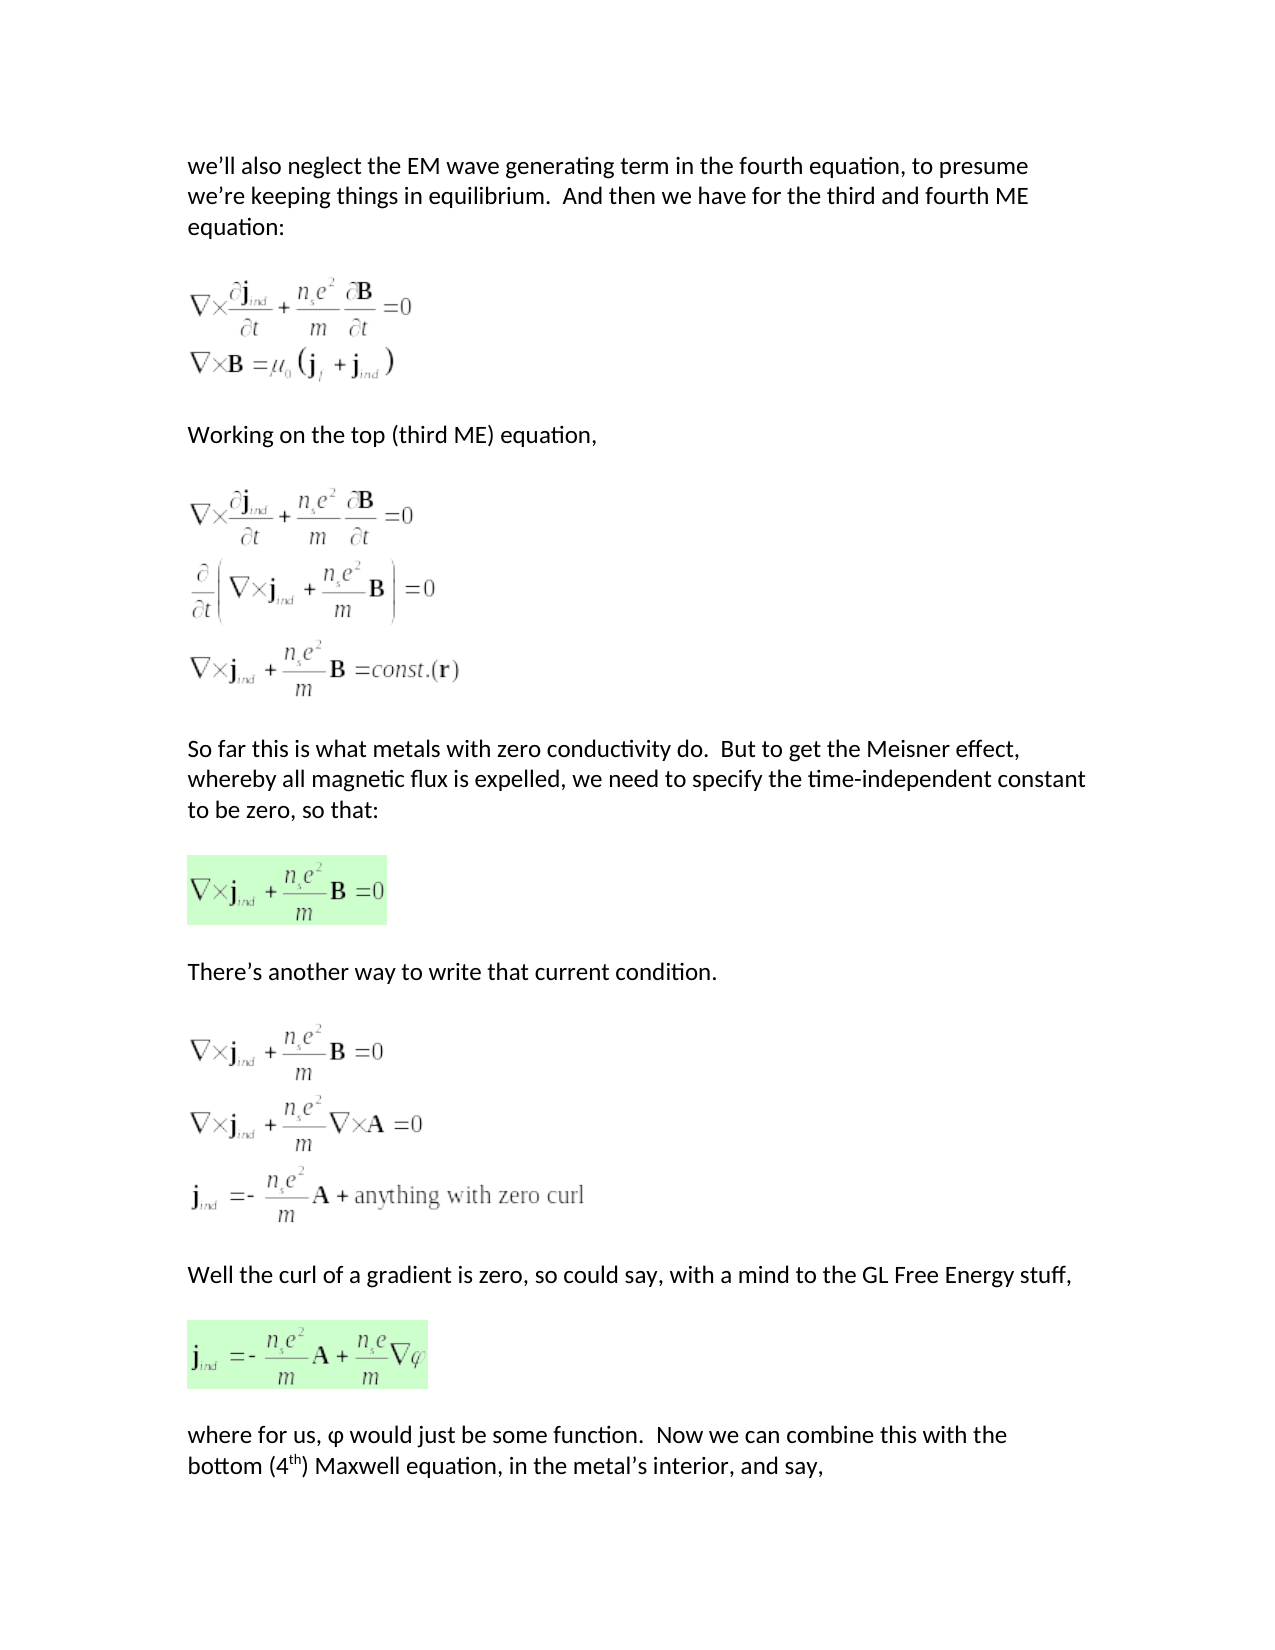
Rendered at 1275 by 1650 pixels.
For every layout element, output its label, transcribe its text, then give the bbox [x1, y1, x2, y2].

text Working on the top (third ME) equation, [187, 420, 1087, 450]
text Well the curl of a gradient is zero, so could say, with a mind to the GL Free Energy stuff, [187, 1259, 1087, 1289]
text So far this is what metals with zero conductivity do. But to get the Meisner effect, whereby all magnetic flux is expelled, we need to specify the time-independent constant to be zero, so that: [187, 733, 1087, 824]
text There’s another way to write that current condition. [187, 956, 1087, 986]
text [187, 150, 1087, 242]
text where for us, φ would just be some function. Now we can combine this with the bottom (4th) Maxwell equation, in the metal’s interior, and say, [187, 1419, 1087, 1481]
